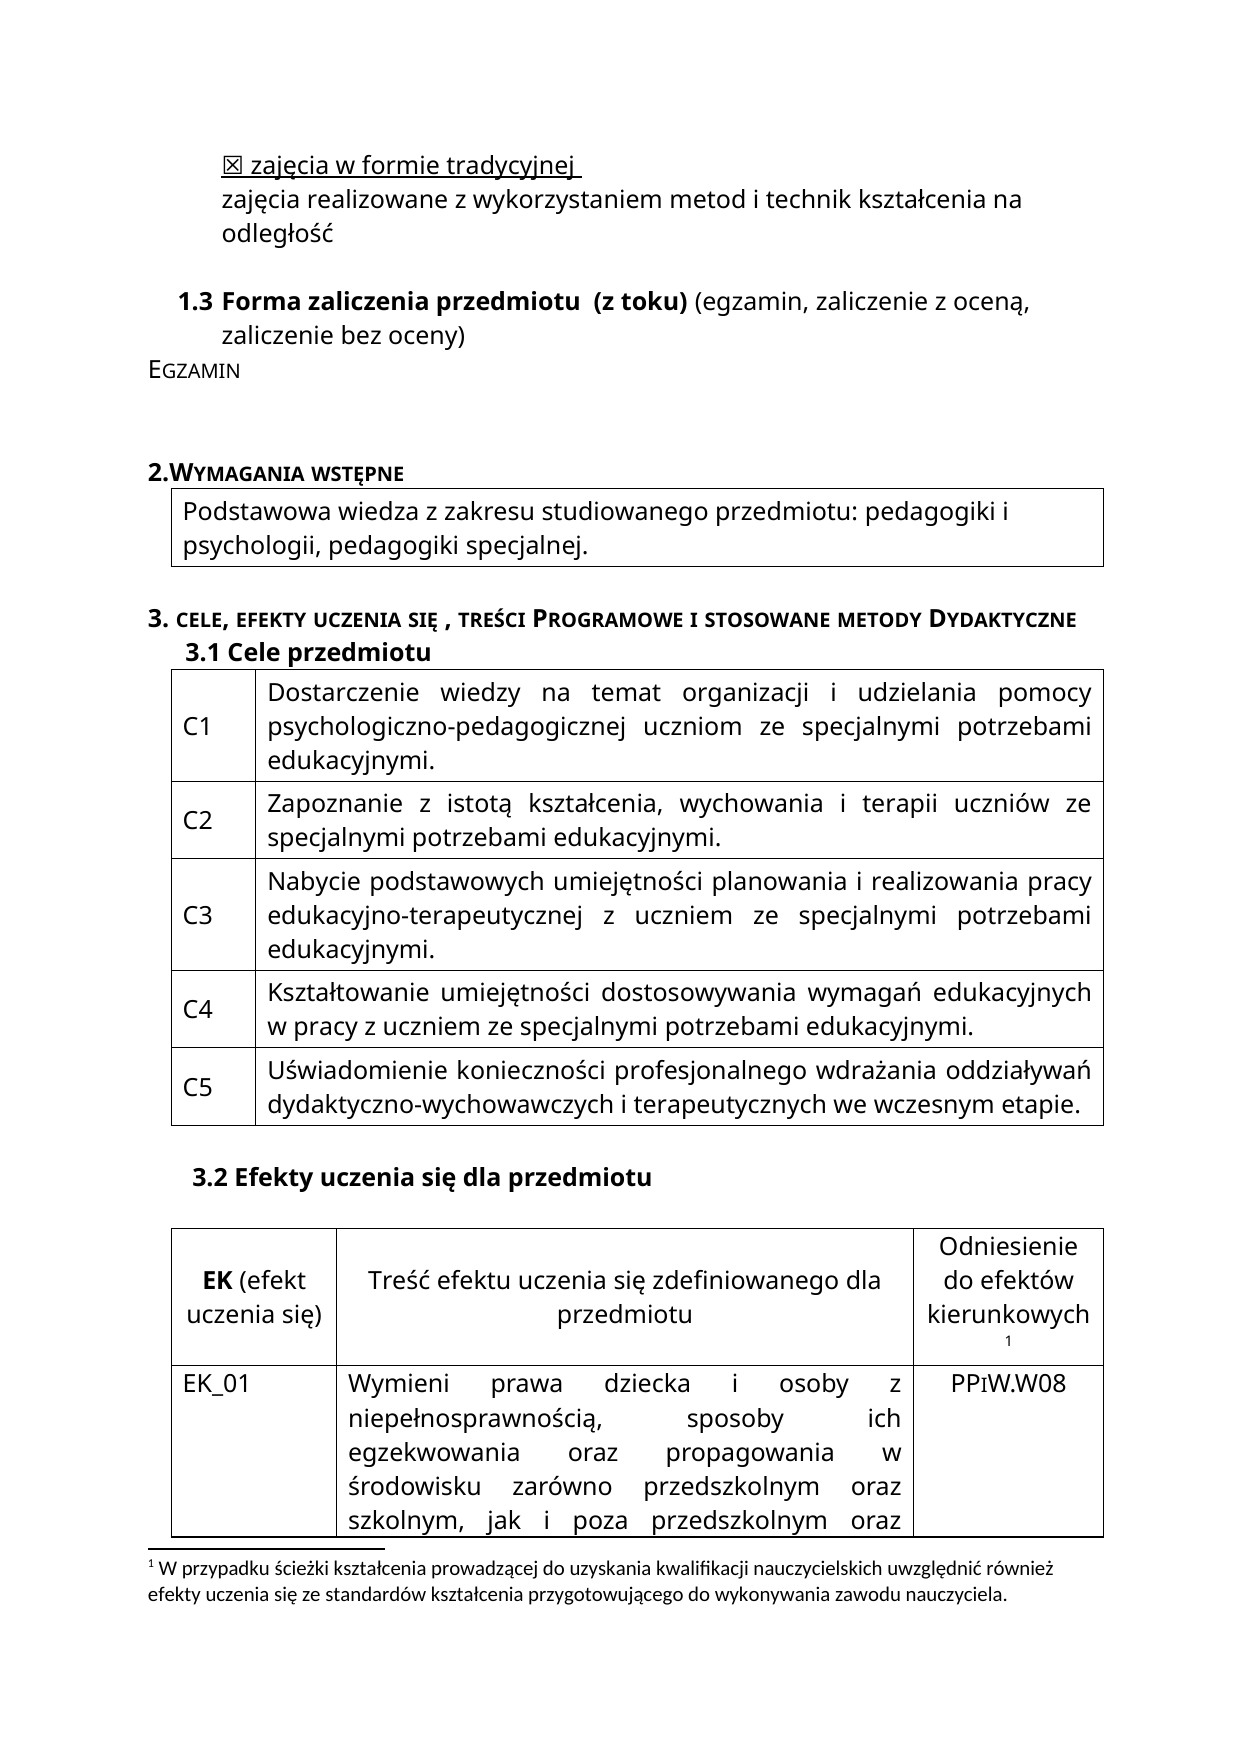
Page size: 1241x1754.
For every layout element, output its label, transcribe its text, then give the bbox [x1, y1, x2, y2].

text zajęcia realizowane z wykorzystaniem metod i technik kształcenia na odległość [221, 182, 1093, 250]
text 1.3 Forma zaliczenia przedmiotu (z toku) (egzamin, zaliczenie z oceną, zaliczenie bez oceny) [177, 284, 1093, 352]
table_cell EK_01 [172, 1366, 336, 1536]
table_header Dostarczenie wiedzy na temat organizacji i udzielania pomocy psychologiczno-pedagogicznej uczniom ze specjalnymi potrzebami edukacyjnymi. [256, 670, 1103, 781]
table_header EK (efekt uczenia się) [172, 1229, 336, 1365]
table_cell Kształtowanie umiejętności dostosowywania wymagań edukacyjnych w pracy z uczniem ze specjalnymi potrzebami edukacyjnymi. [256, 971, 1103, 1047]
text Egzamin [148, 352, 1093, 386]
table_cell C4 [172, 971, 255, 1047]
text ☒ zajęcia w formie tradycyjnej [221, 148, 1093, 182]
table_cell C5 [172, 1048, 255, 1124]
table_cell PPiW.W08 [914, 1366, 1103, 1536]
text 3.2 Efekty uczenia się dla przedmiotu [192, 1160, 1093, 1194]
table_header C1 [172, 670, 255, 781]
table_header Odniesienie do efektów kierunkowych [914, 1229, 1103, 1365]
table_cell C2 [172, 782, 255, 858]
table_cell Uświadomienie konieczności profesjonalnego wdrażania oddziaływań dydaktyczno-wychowawczych i terapeutycznych we wczesnym etapie. [256, 1048, 1103, 1124]
table_header Podstawowa wiedza z zakresu studiowanego przedmiotu: pedagogiki i psychologii, pedagogiki specjalnej. [172, 489, 1103, 566]
table_cell C3 [172, 859, 255, 969]
table_cell Nabycie podstawowych umiejętności planowania i realizowania pracy edukacyjno-terapeutycznej z uczniem ze specjalnymi potrzebami edukacyjnymi. [256, 859, 1103, 969]
table_header Treść efektu uczenia się zdefiniowanego dla przedmiotu [337, 1229, 913, 1365]
text 3.1 Cele przedmiotu [185, 635, 1093, 669]
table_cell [337, 1366, 913, 1536]
text 3. cele, efekty uczenia się , treści Programowe i stosowane metody Dydaktyczne [148, 601, 1093, 635]
table_cell Zapoznanie z istotą kształcenia, wychowania i terapii uczniów ze specjalnymi potrzebami edukacyjnymi. [256, 782, 1103, 858]
text 2.Wymagania wstępne [148, 454, 1093, 488]
